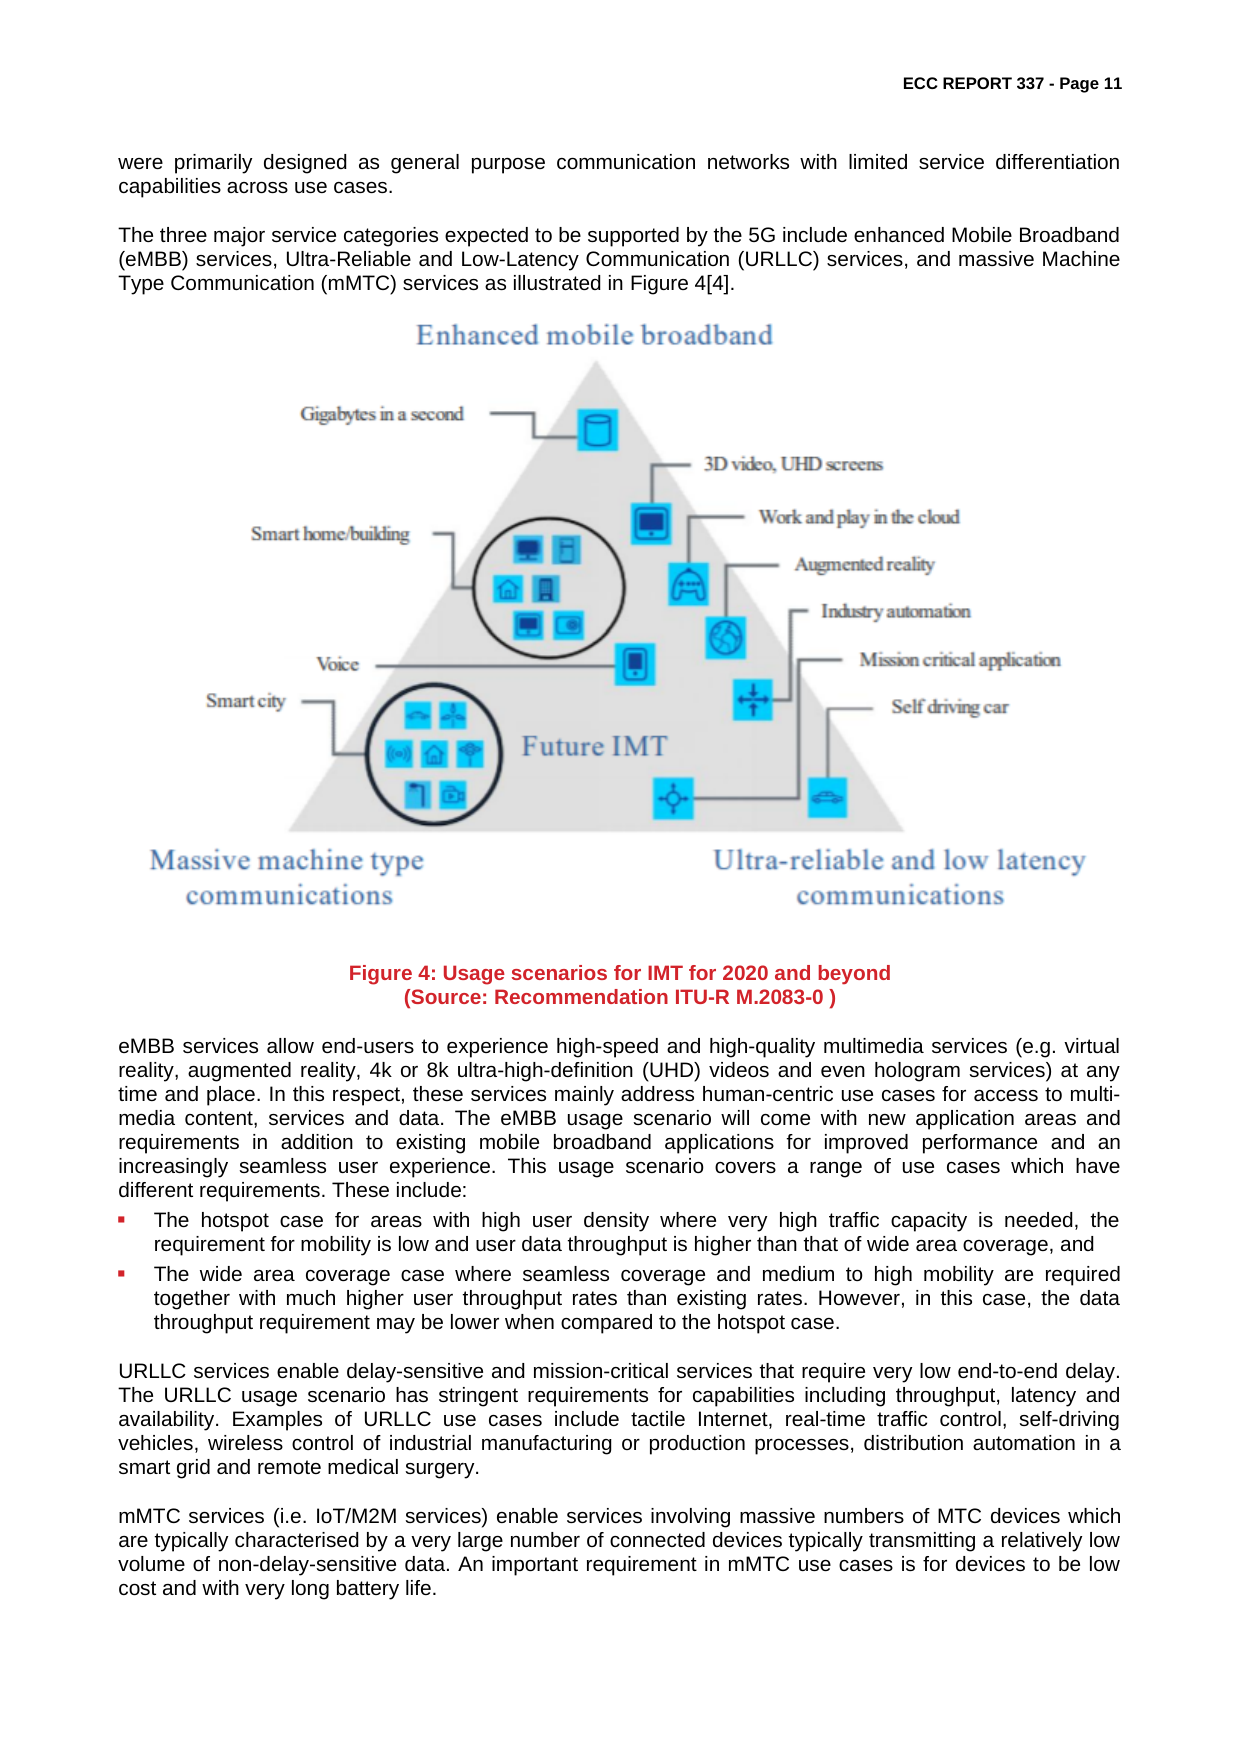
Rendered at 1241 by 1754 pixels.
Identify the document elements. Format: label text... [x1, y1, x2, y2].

list eMBB services allow end-users to experience high-speed and high-quality multimedia services (e.g. virtual reality, augmented reality, 4k or 8k ultra-high-definition (UHD) videos and even hologram services) at any time and place. In this respect, these services mainly address human-centric use cases for access to multi-media content, services and data. The eMBB usage scenario will come with new application areas and requirements in addition to existing mobile broadband applications for improved performance and an increasingly seamless user experience. This usage scenario covers a range of use cases which have different requirements. These include: [118, 1034, 1122, 1201]
text The three major service categories expected to be supported by the 5G include enhanced Mobile Broadband (eMBB) services, Ultra-Reliable and Low-Latency Communication (URLLC) services, and massive Machine Type Communication (mMTC) services as illustrated in Figure 4. [118, 223, 1122, 295]
text Figure 4: Usage scenarios for IMT for 2020 and beyond [118, 961, 1122, 985]
text (Source: Recommendation ITU-R M.2083-0 ) [118, 985, 1122, 1009]
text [118, 150, 1122, 198]
text The hotspot case for areas with high user density where very high traffic capacity is needed, the requirement for mobility is low and user data throughput is higher than that of wide area coverage, and [116, 1208, 1122, 1256]
picture [118, 319, 1123, 912]
list mMTC services (i.e. IoT/M2M services) enable services involving massive numbers of MTC devices which are typically characterised by a very large number of connected devices typically transmitting a relatively low volume of non-delay-sensitive data. An important requirement in mMTC use cases is for devices to be low cost and with very long battery life. [118, 1504, 1122, 1599]
list URLLC services enable delay-sensitive and mission-critical services that require very low end-to-end delay. The URLLC usage scenario has stringent requirements for capabilities including throughput, latency and availability. Examples of URLLC use cases include tactile Internet, real-time traffic control, self-driving vehicles, wireless control of industrial manufacturing or production processes, distribution automation in a smart grid and remote medical surgery. [118, 1359, 1122, 1479]
text The wide area coverage case where seamless coverage and medium to high mobility are required together with much higher user throughput rates than existing rates. However, in this case, the data throughput requirement may be lower when compared to the hotspot case. [116, 1262, 1122, 1334]
